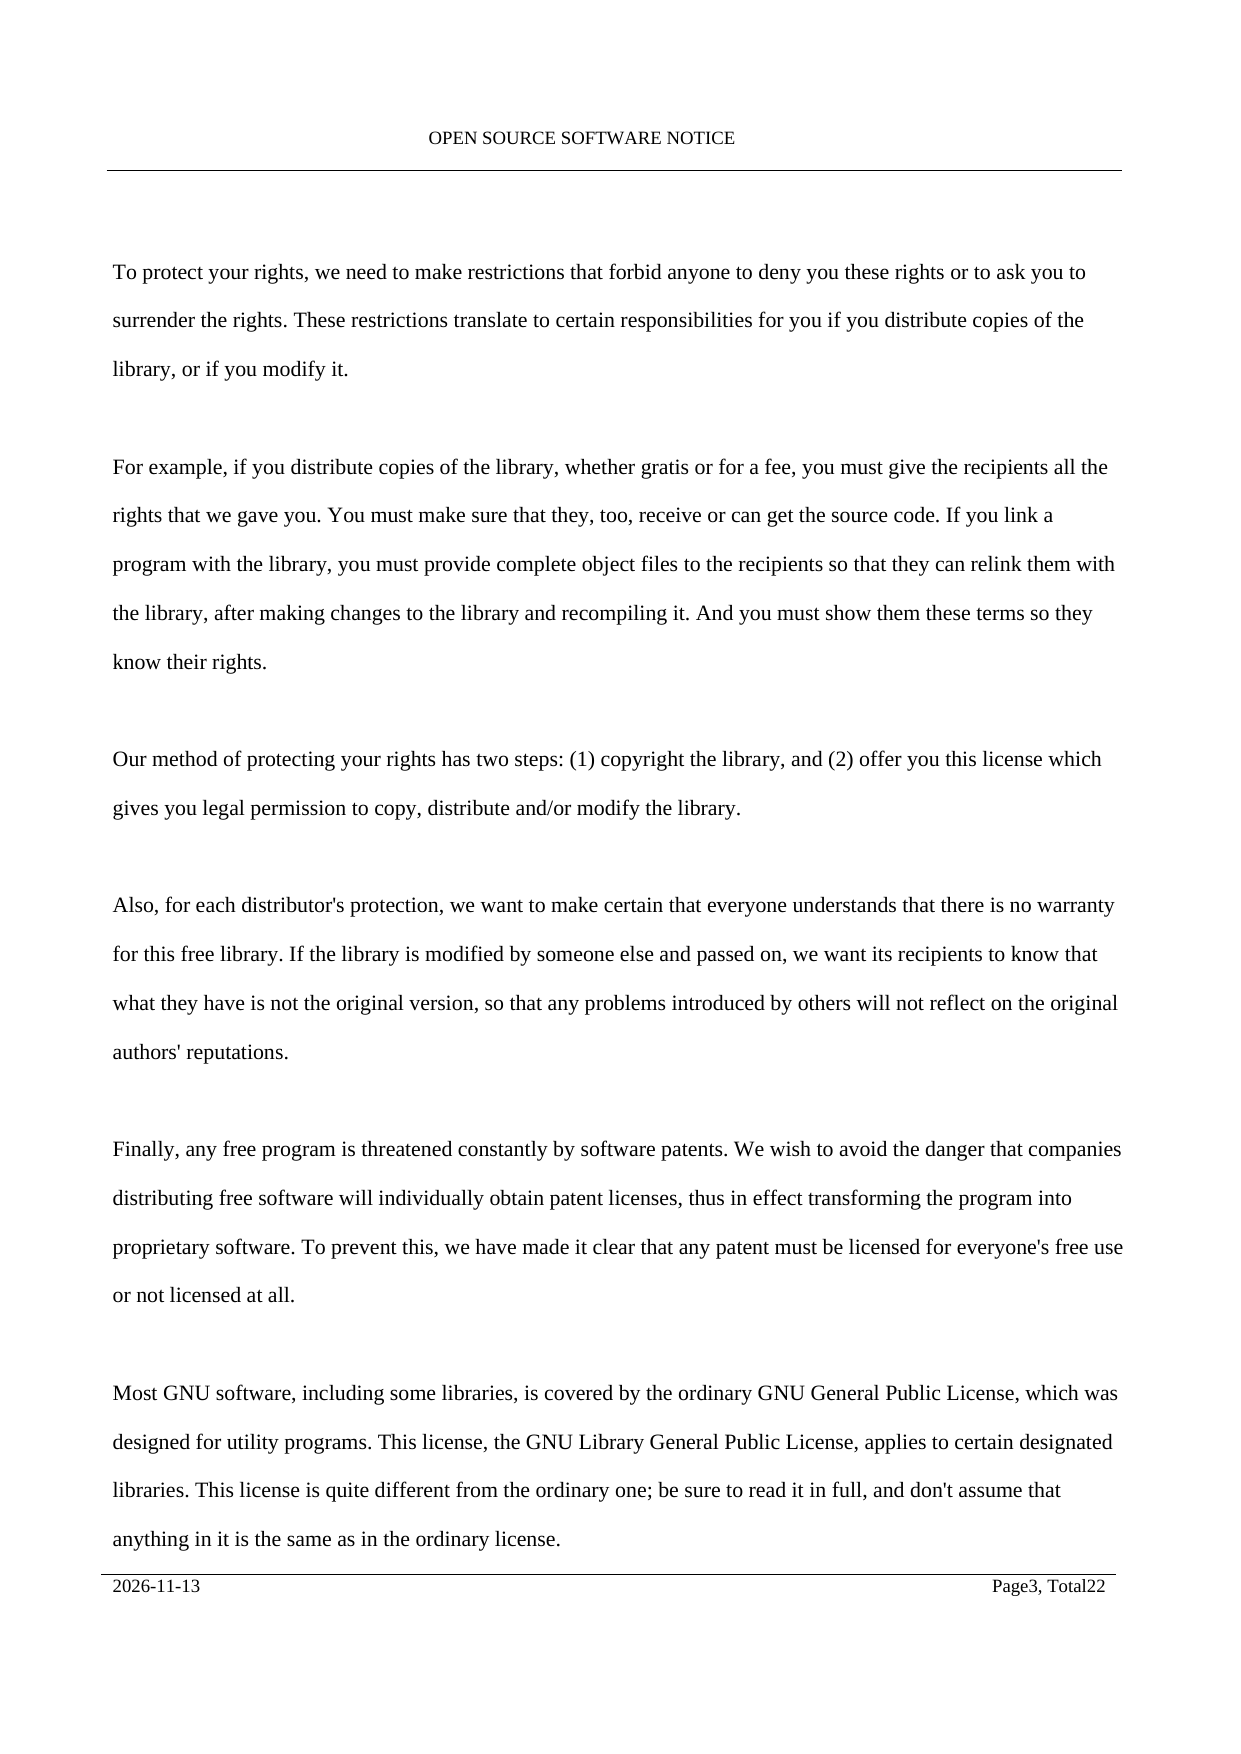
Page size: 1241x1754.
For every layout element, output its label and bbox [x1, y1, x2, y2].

text [112, 206, 1128, 1555]
